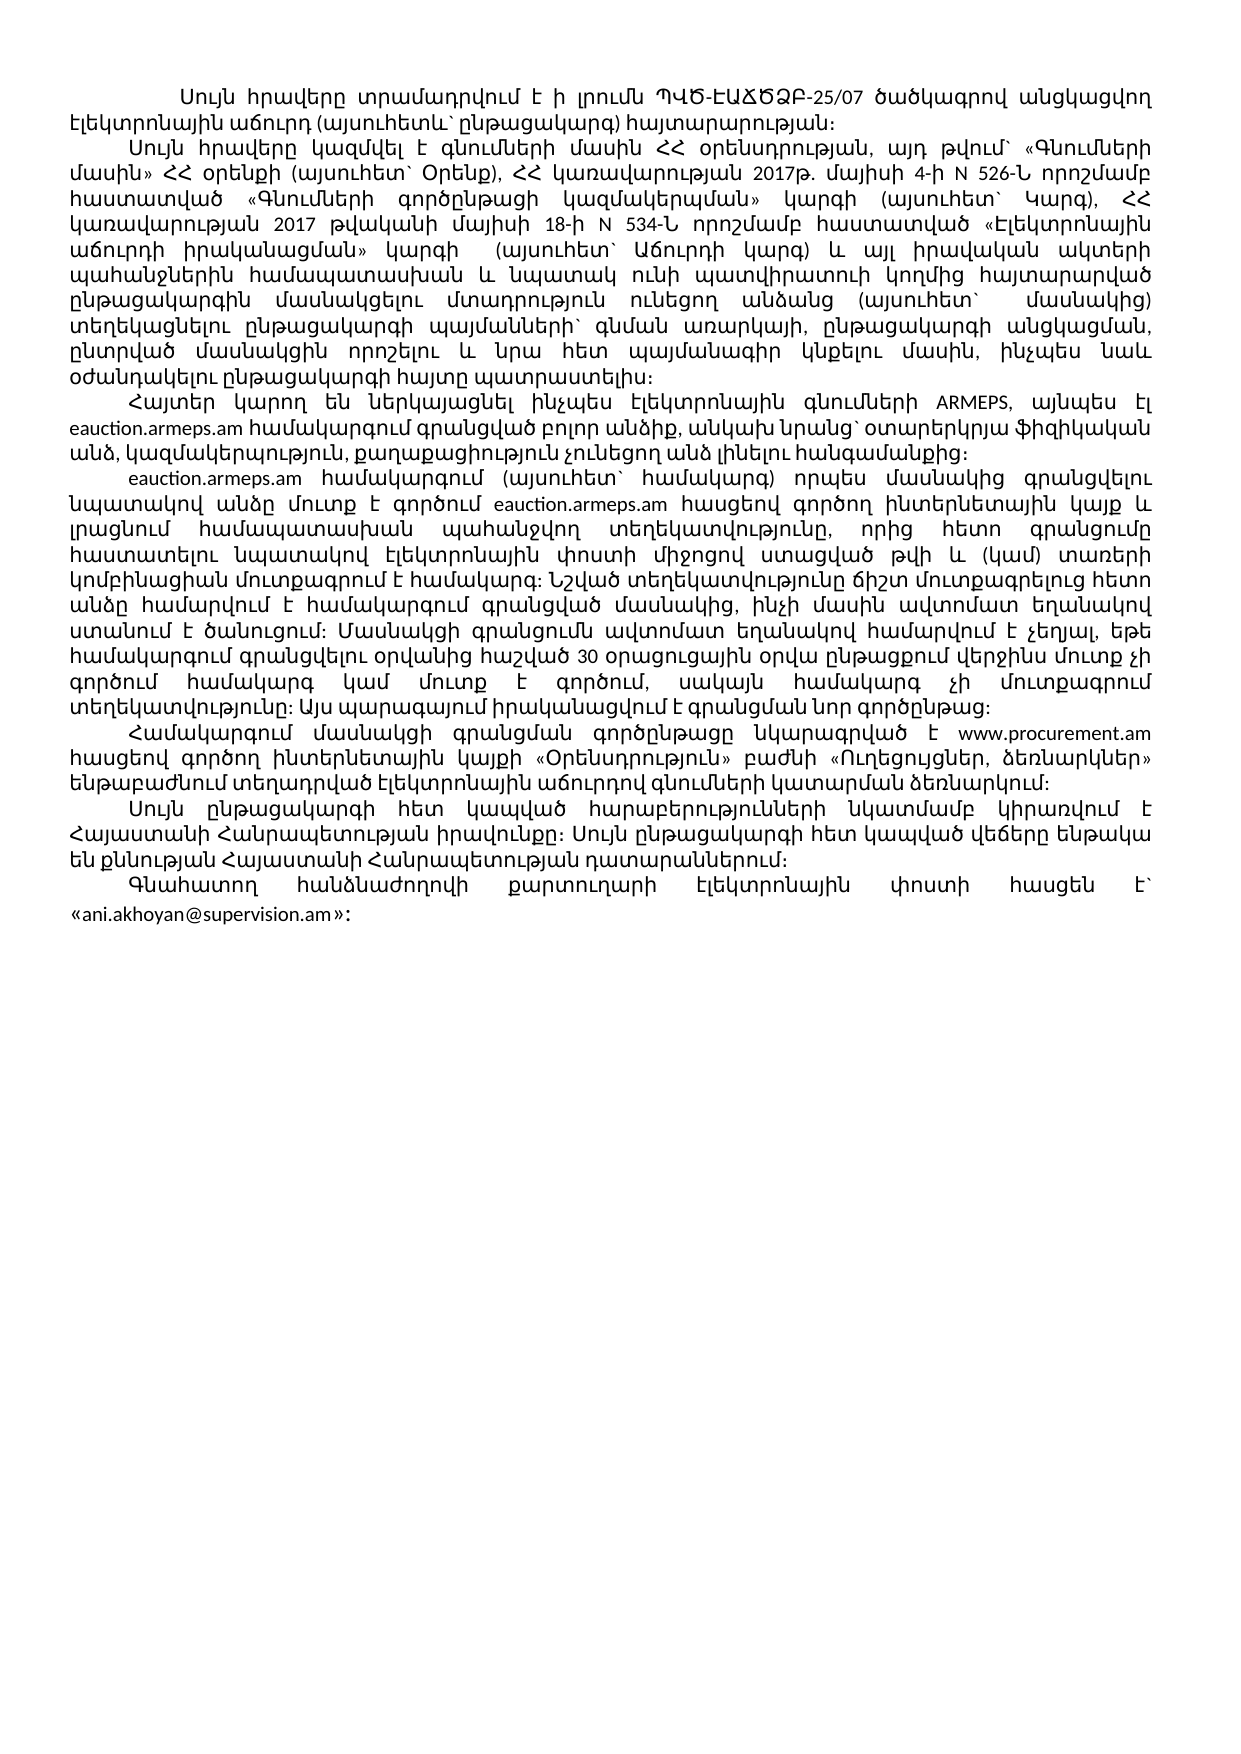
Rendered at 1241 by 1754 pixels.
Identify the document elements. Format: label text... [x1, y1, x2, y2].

text Հայտեր կարող են ներկայացնել ինչպես էլեկտրոնային գնումների ARMEPS, այնպես էլ eauction.armeps.am համակարգում գրանցված բոլոր անձիք, անկախ նրանց` օտարերկրյա ֆիզիկական անձ, կազմակերպություն, քաղաքացիություն չունեցող անձ լինելու հանգամանքից։ [69, 389, 1152, 466]
text Համակարգում մասնակցի գրանցման գործընթացը նկարագրված է www.procurement.am հասցեով գործող ինտերնետային կայքի «Օրենսդրություն» բաժնի «Ուղեցույցներ, ձեռնարկներ» ենթաբաժնում տեղադրված էլեկտրոնային աճուրդով գնումների կատարման ձեռնարկում: [69, 720, 1152, 796]
text Սույն ընթացակարգի հետ կապված հարաբերությունների նկատմամբ կիրառվում է Հայաստանի Հանրապետության իրավունքը։ Սույն ընթացակարգի հետ կապված վեճերը ենթակա են քննության Հայաստանի Հանրապետության դատարաններում։ [69, 796, 1152, 872]
text eauction.armeps.am համակարգում (այսուհետ` համակարգ) որպես մասնակից գրանցվելու նպատակով անձը մուտք է գործում eauction.armeps.am հասցեով գործող ինտերնետային կայք և լրացնում համապատասխան պահանջվող տեղեկատվությունը, որից հետո գրանցումը հաստատելու նպատակով էլեկտրոնային փոստի միջոցով ստացված թվի և (կամ) տառերի կոմբինացիան մուտքագրում է համակարգ: Նշված տեղեկատվությունը ճիշտ մուտքագրելուց հետո անձը համարվում է համակարգում գրանցված մասնակից, ինչի մասին ավտոմատ եղանակով ստանում է ծանուցում: Մասնակցի գրանցումն ավտոմատ եղանակով համարվում է չեղյալ, եթե համակարգում գրանցվելու օրվանից հաշված 30 օրացուցային օրվա ընթացքում վերջինս մուտք չի գործում համակարգ կամ մուտք է գործում, սակայն համակարգ չի մուտքագրում տեղեկատվությունը: Այս պարագայում իրականացվում է գրանցման նոր գործընթաց: [69, 466, 1152, 720]
text Սույն հրավերը տրամադրվում է ի լրումն ՊՎԾ-ԷԱՃԾՁԲ-25/07 ծածկագրով անցկացվող էլեկտրոնային աճուրդ (այսուհետև` ընթացակարգ) հայտարարության։ [69, 84, 1152, 135]
text Գնահատող հանձնաժողովի քարտուղարի էլեկտրոնային փոստի հասցեն է` «ani.akhoyan@supervision.am»: [69, 872, 1152, 928]
text Սույն հրավերը կազմվել է գնումների մասին ՀՀ օրենսդրության, այդ թվում` «Գնումների մասին» ՀՀ օրենքի (այսուհետ` Օրենք), ՀՀ կառավարության 2017թ. մայիսի 4-ի N 526-Ն որոշմամբ հաստատված «Գնումների գործընթացի կազմակերպման» կարգի (այսուհետ` Կարգ), ՀՀ կառավարության 2017 թվականի մայիսի 18-ի N 534-Ն որոշմամբ հաստատված «Էլեկտրոնային աճուրդի իրականացման» կարգի (այսուհետ` Աճուրդի կարգ) և այլ իրավական ակտերի պահանջներին համապատասխան և նպատակ ունի պատվիրատուի կողմից հայտարարված ընթացակարգին մասնակցելու մտադրություն ունեցող անձանց (այսուհետ` մասնակից) տեղեկացնելու ընթացակարգի պայմանների` գնման առարկայի, ընթացակարգի անցկացման, ընտրված մասնակցին որոշելու և նրա հետ պայմանագիր կնքելու մասին, ինչպես նաև օժանդակելու ընթացակարգի հայտը պատրաստելիս։ [69, 135, 1152, 389]
